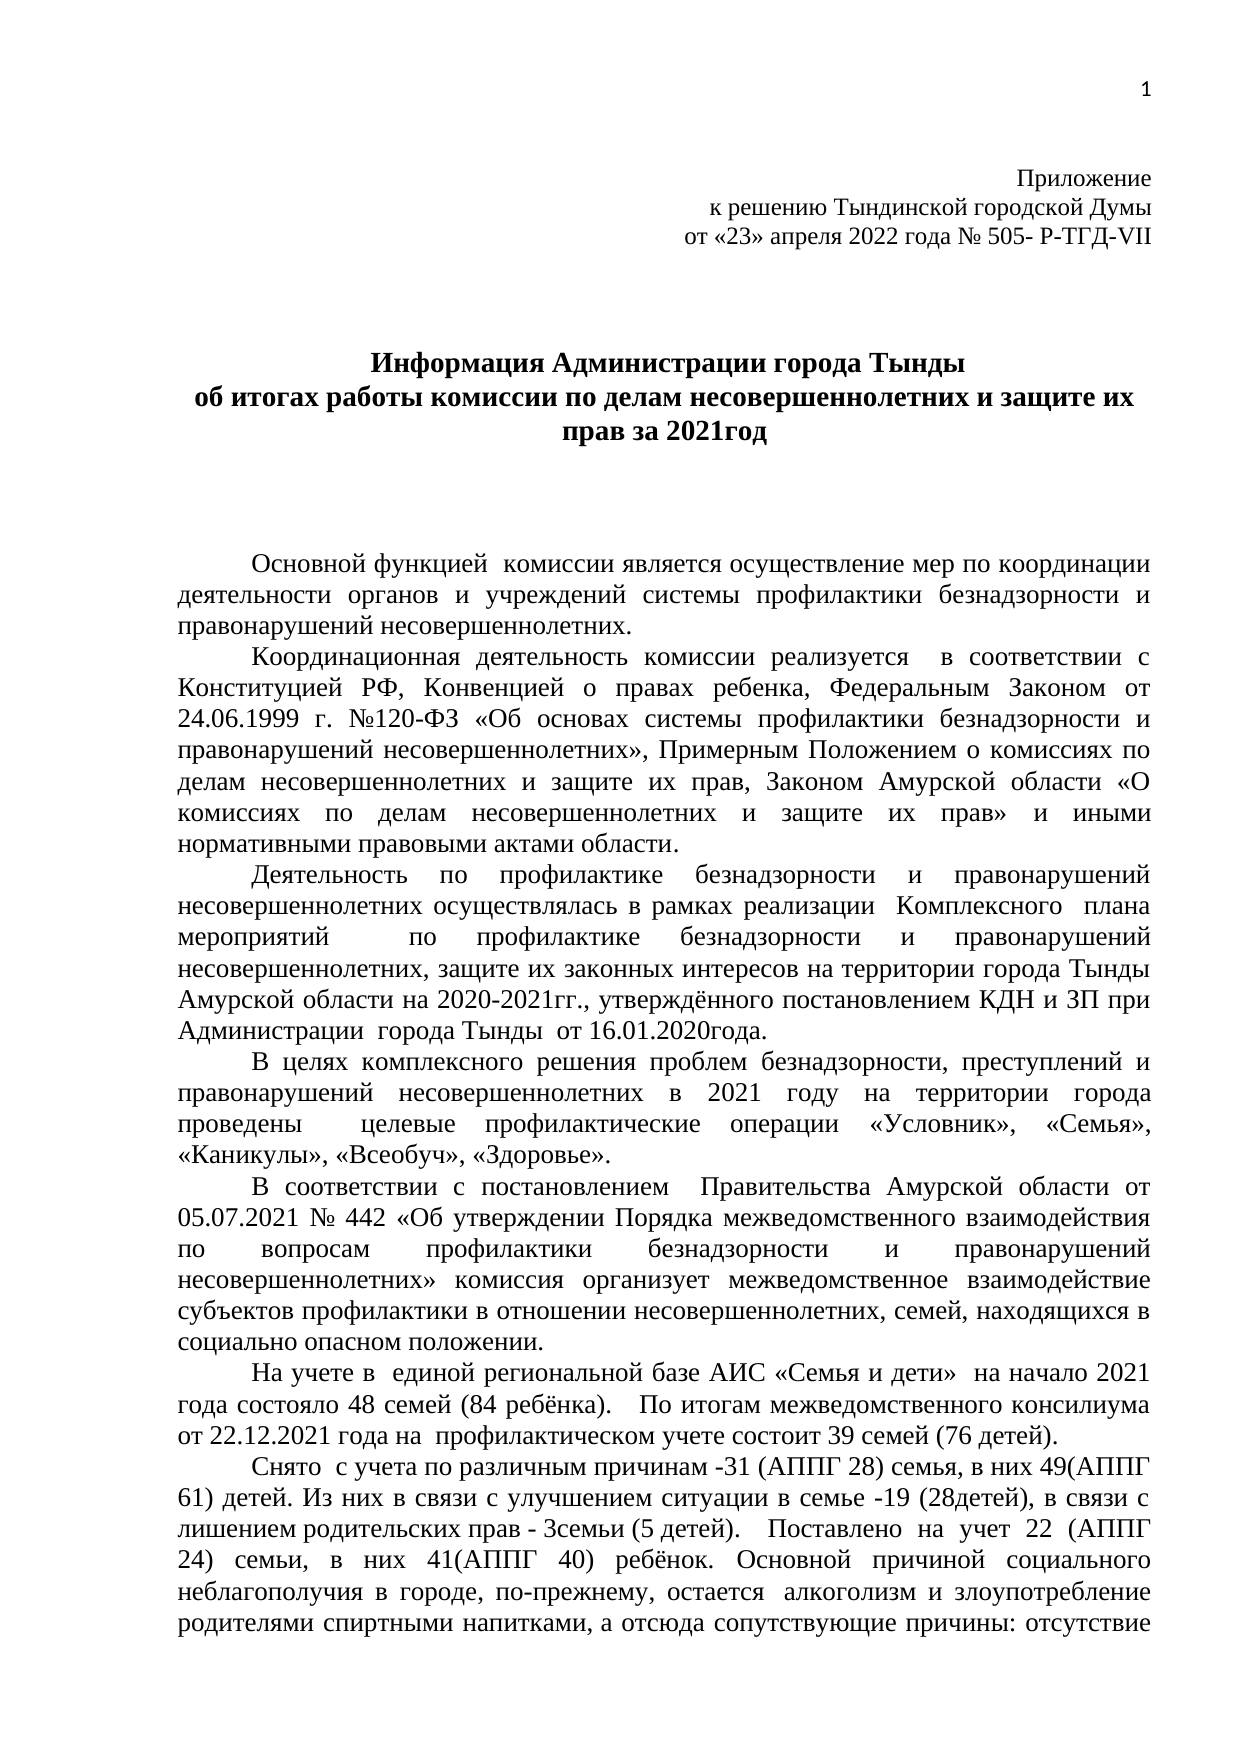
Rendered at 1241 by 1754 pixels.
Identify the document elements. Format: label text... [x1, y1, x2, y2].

text В соответствии с постановлением Правительства Амурской области от 05.07.2021 № 442 «Об утверждении Порядка межведомственного взаимодействия по вопросам профилактики безнадзорности и правонарушений несовершеннолетних» комиссия организует межведомственное взаимодействие субъектов профилактики в отношении несовершеннолетних, семей, находящихся в социально опасном положении. [177, 1170, 1152, 1357]
text В целях комплексного решения проблем безнадзорности, преступлений и правонарушений несовершеннолетних в 2021 году на территории города проведены целевые профилактические операции «Условник», «Семья», «Каникулы», «Всеобуч», «Здоровье». [177, 1045, 1152, 1170]
text об итогах работы комиссии по делам несовершеннолетних и защите их прав за 2021год [177, 379, 1152, 446]
text к решению Тындинской городской Думы [177, 192, 1152, 221]
text Приложение [177, 163, 1152, 192]
text На учете в единой региональной базе АИС «Семья и дети» на начало 2021 года состояло 48 семей (84 ребёнка). По итогам межведомственного консилиума от 22.12.2021 года на профилактическом учете состоит 39 семей (76 детей). [177, 1357, 1152, 1450]
text Информация Администрации города Тынды [177, 346, 1152, 379]
text от «23» апреля 2022 года № 505- Р-ТГД-VII [177, 221, 1152, 250]
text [177, 1450, 1152, 1637]
text Деятельность по профилактике безнадзорности и правонарушений несовершеннолетних осуществлялась в рамках реализации Комплексного плана мероприятий по профилактике безнадзорности и правонарушений несовершеннолетних, защите их законных интересов на территории города Тынды Амурской области на 2020-2021гг., утверждённого постановлением КДН и ЗП при Администрации города Тынды от 16.01.2020года. [177, 858, 1152, 1045]
text Основной функцией комиссии является осуществление мер по координации деятельности органов и учреждений системы профилактики безнадзорности и правонарушений несовершеннолетних. [177, 547, 1152, 640]
text Координационная деятельность комиссии реализуется в соответствии с Конституцией РФ, Конвенцией о правах ребенка, Федеральным Законом от 24.06.1999 г. №120-ФЗ «Об основах системы профилактики безнадзорности и правонарушений несовершеннолетних», Примерным Положением о комиссиях по делам несовершеннолетних и защите их прав, Законом Амурской области «О комиссиях по делам несовершеннолетних и защите их прав» и иными нормативными правовыми актами области. [177, 640, 1152, 858]
